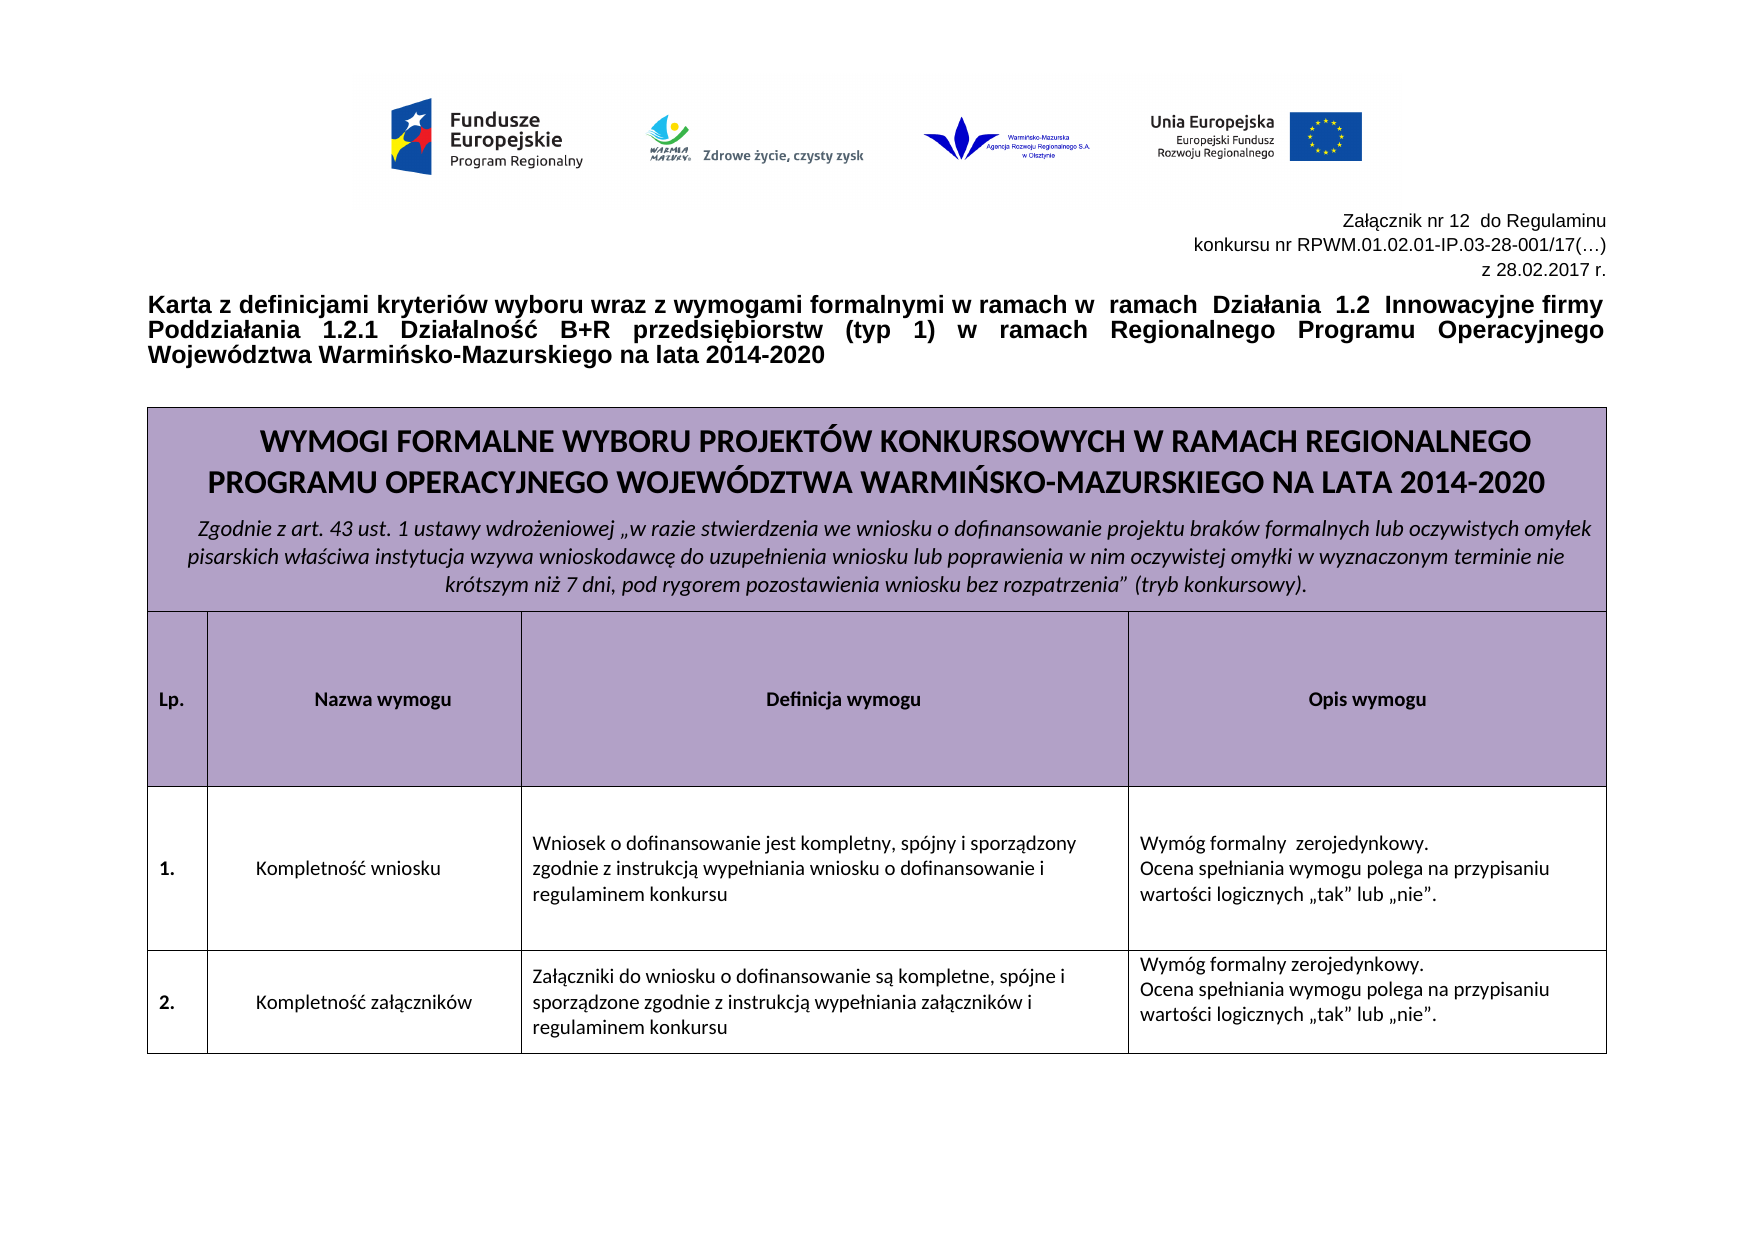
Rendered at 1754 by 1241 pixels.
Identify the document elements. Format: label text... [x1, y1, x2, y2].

text Karta z definicjami kryteriów wyboru wraz z wymogami formalnymi w ramach w ramach Działania 1.2 Innowacyjne firmy Poddziałania 1.2.1 Działalność B+R przedsiębiorstw (typ 1) w ramach Regionalnego Programu Operacyjnego Województwa Warmińsko-Mazurskiego na lata 2014-2020 [148, 293, 1606, 368]
table_cell 2. [148, 951, 207, 1052]
table_cell Wymóg formalny zerojedynkowy. Ocena spełniania wymogu polega na przypisaniu wartości logicznych „tak” lub „nie”. [1129, 787, 1606, 950]
text konkursu nr RPWM.01.02.01-IP.03-28-001/17(…) [148, 234, 1606, 256]
picture [352, 73, 1402, 210]
table_cell Nazwa wymogu [208, 612, 521, 786]
table_cell 1. [148, 787, 207, 950]
table_cell Definicja wymogu [522, 612, 1128, 786]
text z 28.02.2017 r. [148, 259, 1606, 281]
table_cell Wniosek o dofinansowanie jest kompletny, spójny i sporządzony zgodnie z instrukcją wypełniania wniosku o dofinansowanie i regulaminem konkursu [522, 787, 1128, 950]
table_cell Lp. [148, 612, 207, 786]
table_cell Kompletność wniosku [208, 787, 521, 950]
table_header WYMOGI FORMALNE WYBORU PROJEKTÓW KONKURSOWYCH W RAMACH REGIONALNEGO PROGRAMU OPERACYJNEGO WOJEWÓDZTWA WARMIŃSKO-MAZURSKIEGO NA LATA 2014-2020 Zgodnie z art. 43 ust. 1 ustawy wdrożeniowej „w razie stwierdzenia we wniosku o dofinansowanie projektu braków formalnych lub oczywistych omyłek pisarskich właściwa instytucja wzywa wnioskodawcę do uzupełnienia wniosku lub poprawienia w nim oczywistej omyłki w wyznaczonym terminie nie krótszym niż 7 dni, pod rygorem pozostawienia wniosku bez rozpatrzenia” (tryb konkursowy). [148, 408, 1606, 611]
text Załącznik nr 12 do Regulaminu [148, 209, 1606, 231]
table_cell Opis wymogu [1129, 612, 1606, 786]
table_cell Kompletność załączników [208, 951, 521, 1052]
table_cell Załączniki do wniosku o dofinansowanie są kompletne, spójne i sporządzone zgodnie z instrukcją wypełniania załączników i regulaminem konkursu [522, 951, 1128, 1052]
table_cell Wymóg formalny zerojedynkowy. Ocena spełniania wymogu polega na przypisaniu wartości logicznych „tak” lub „nie”. [1129, 951, 1606, 1052]
